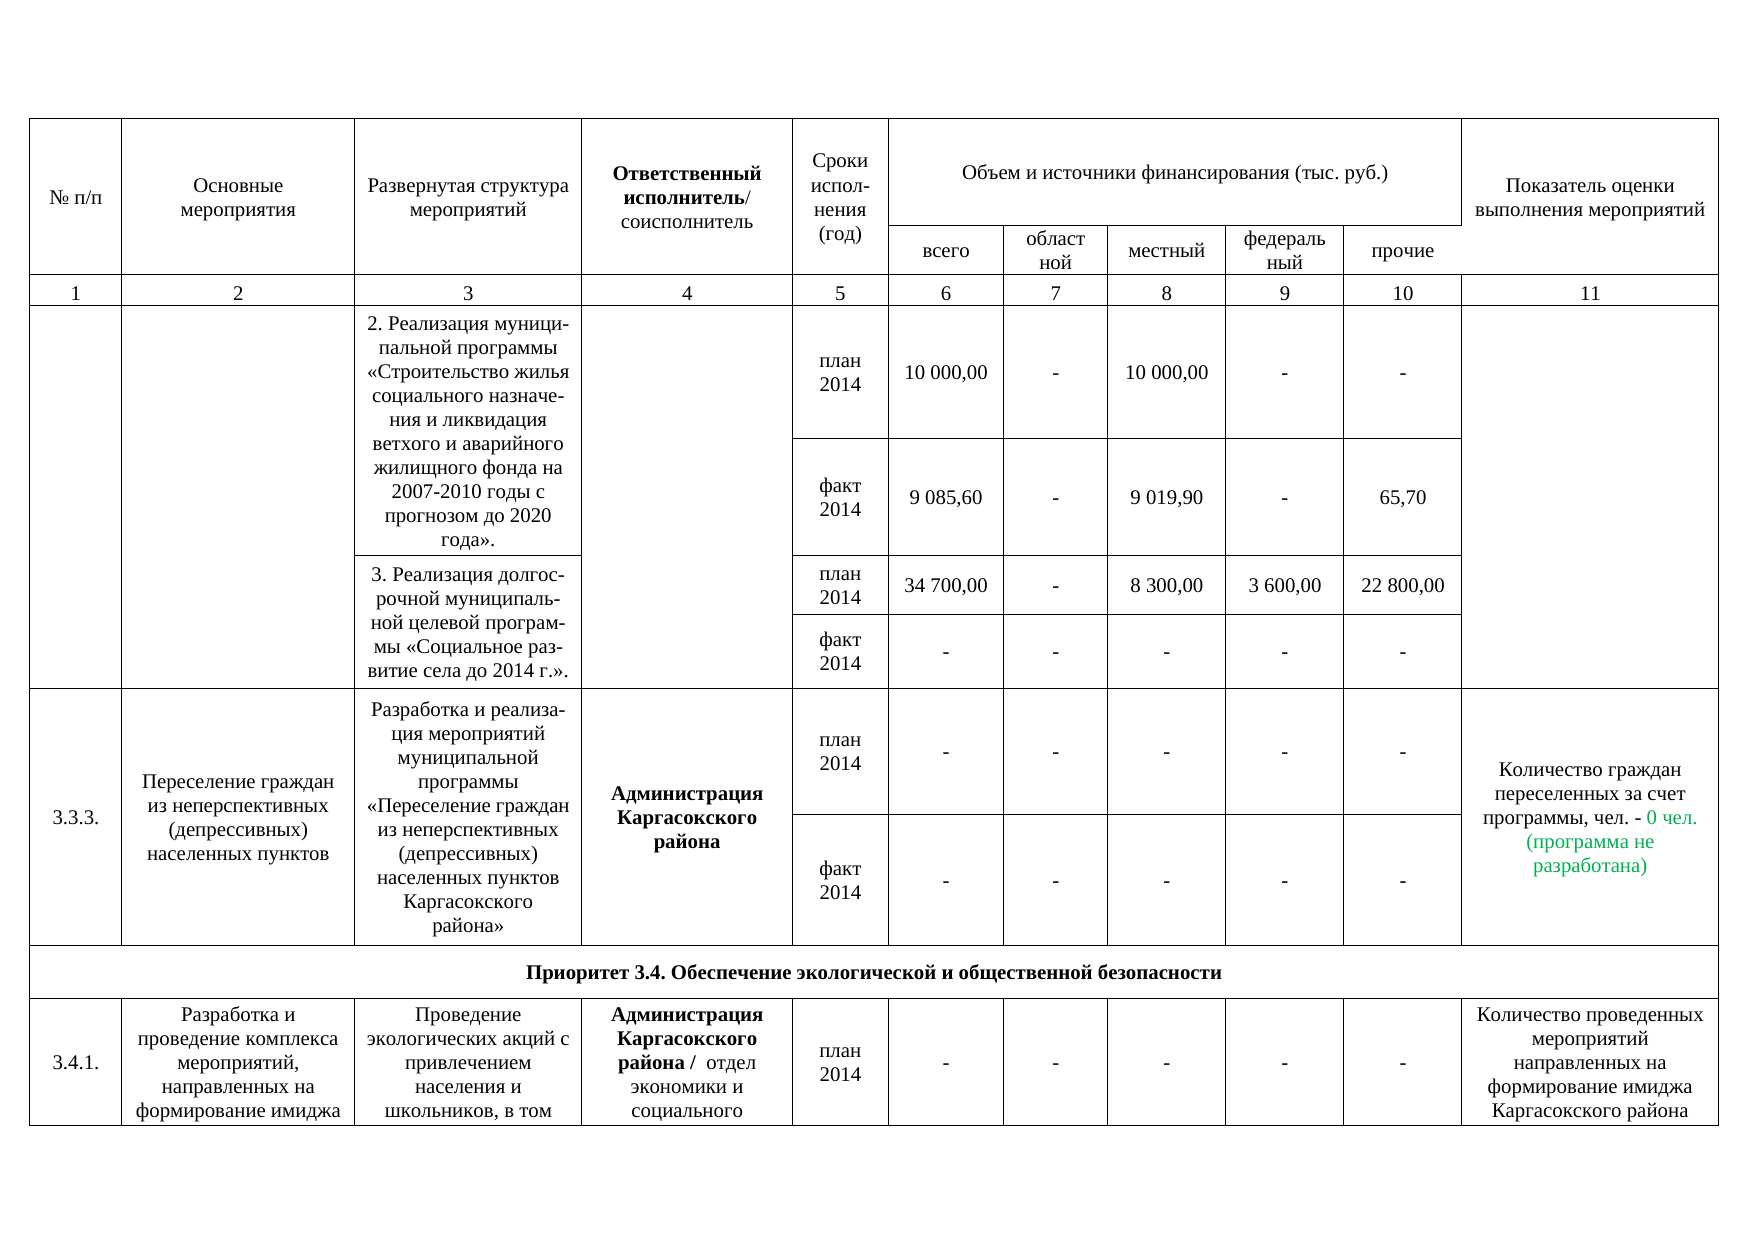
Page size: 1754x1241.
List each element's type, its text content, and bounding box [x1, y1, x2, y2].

table_cell - [1004, 306, 1107, 438]
table_cell - [1344, 306, 1461, 438]
table_cell план 2014 [793, 689, 888, 814]
table_cell - [889, 815, 1003, 945]
table_cell - [1344, 815, 1461, 945]
table_cell 65,70 [1344, 439, 1461, 555]
table_cell Администрация Каргасокского района [582, 689, 792, 945]
table_cell 6 [889, 275, 1003, 305]
table_cell факт 2014 [793, 439, 888, 555]
table_cell 11 [1462, 275, 1718, 305]
table_cell - [1226, 615, 1343, 688]
table_cell - [1344, 689, 1461, 814]
table_cell - [1004, 439, 1107, 555]
table_cell - [1226, 815, 1343, 945]
table_cell Администрация Каргасокского района / отдел экономики и социального развития [582, 999, 792, 1124]
table_cell 3.3.3. [30, 689, 121, 945]
table_cell област ной [1004, 226, 1107, 274]
table_cell 8 300,00 [1108, 556, 1225, 613]
table_cell - [1108, 815, 1225, 945]
table_cell 3. Реализация долгос-рочной муниципаль-ной целевой програм-мы «Социальное раз-витие села до 2014 г.». [355, 556, 581, 688]
table_cell 3 [355, 275, 581, 305]
table_header Сроки испол-нения (год) [793, 119, 888, 274]
table_cell 1 [30, 275, 121, 305]
table_cell 22 800,00 [1344, 556, 1461, 613]
table_cell Разработка и проведение комплекса мероприятий, направленных на формирование имиджа Каргасокского района как экологически чистой территории [122, 999, 354, 1124]
table_cell - [1004, 689, 1107, 814]
table_header № п/п [30, 119, 121, 274]
table_cell Количество проведенных мероприятий направленных на формирование имиджа Каргасокского района как экологически чистой территории, ед. --- 256 ед. [1462, 999, 1718, 1124]
table_cell - [1004, 615, 1107, 688]
table_cell 10 [1344, 275, 1461, 305]
table_cell - [1344, 999, 1461, 1124]
table_cell Разработка и реализа-ция мероприятий муниципальной программы «Переселение граждан из неперспективных (депрессивных) населенных пунктов Каргасокского района» [355, 689, 581, 945]
table_cell 34 700,00 [889, 556, 1003, 613]
table_cell - [1226, 689, 1343, 814]
table_cell 3.4.1. [30, 999, 121, 1124]
table_cell 9 [1226, 275, 1343, 305]
table_cell - [1226, 439, 1343, 555]
table_cell Количество граждан переселенных за счет программы, чел. - 0 чел. (программа не разработана) [1462, 689, 1718, 945]
table_cell 10 000,00 [889, 306, 1003, 438]
table_cell - [1226, 999, 1343, 1124]
table_cell - [889, 615, 1003, 688]
table_cell 9 019,90 [1108, 439, 1225, 555]
table_header Показатель оценки выполнения мероприятий [1462, 119, 1718, 274]
table_cell 10 000,00 [1108, 306, 1225, 438]
table_cell федераль ный [1226, 226, 1343, 274]
table_cell - [1108, 999, 1225, 1124]
table_cell 4 [582, 275, 792, 305]
table_cell 5 [793, 275, 888, 305]
table_cell план 2014 [793, 556, 888, 613]
table_cell план 2014 [793, 999, 888, 1124]
table_header Основные мероприятия [122, 119, 354, 274]
table_header Развернутая структура мероприятий [355, 119, 581, 274]
table_cell - [1004, 999, 1107, 1124]
table_cell 2. Реализация муници-пальной программы «Строительство жилья социального назначе-ния и ликвидация ветхого и аварийного жилищного фонда на 2007-2010 годы с прогнозом до 2020 года». [355, 306, 581, 555]
table_cell - [1108, 615, 1225, 688]
table_cell Проведение экологических акций с привлечением населения и школьников, в том числе проведение Всероссийских дней защиты от экологической опасности. [355, 999, 581, 1124]
table_cell 8 [1108, 275, 1225, 305]
table_cell 3 600,00 [1226, 556, 1343, 613]
table_cell - [1108, 689, 1225, 814]
table_cell 7 [1004, 275, 1107, 305]
table_cell - [1344, 615, 1461, 688]
table_cell 9 085,60 [889, 439, 1003, 555]
table_cell Переселение граждан из неперспективных (депрессивных) населенных пунктов [122, 689, 354, 945]
table_cell прочие [1344, 226, 1462, 274]
table_header Ответственный исполнитель/ соисполнитель [582, 119, 792, 274]
table_cell - [889, 999, 1003, 1124]
table_cell - [1004, 815, 1107, 945]
table_header Объем и источники финансирования (тыс. руб.) [889, 119, 1461, 225]
table_cell факт 2014 [793, 615, 888, 688]
table_cell местный [1108, 226, 1225, 274]
table_cell 2 [122, 275, 354, 305]
table_cell всего [889, 226, 1003, 274]
table_cell - [1004, 556, 1107, 613]
table_cell факт 2014 [793, 815, 888, 945]
table_cell Приоритет 3.4. Обеспечение экологической и общественной безопасности [30, 946, 1718, 998]
table_cell - [1226, 306, 1343, 438]
table_cell план 2014 [793, 306, 888, 438]
table_cell - [889, 689, 1003, 814]
